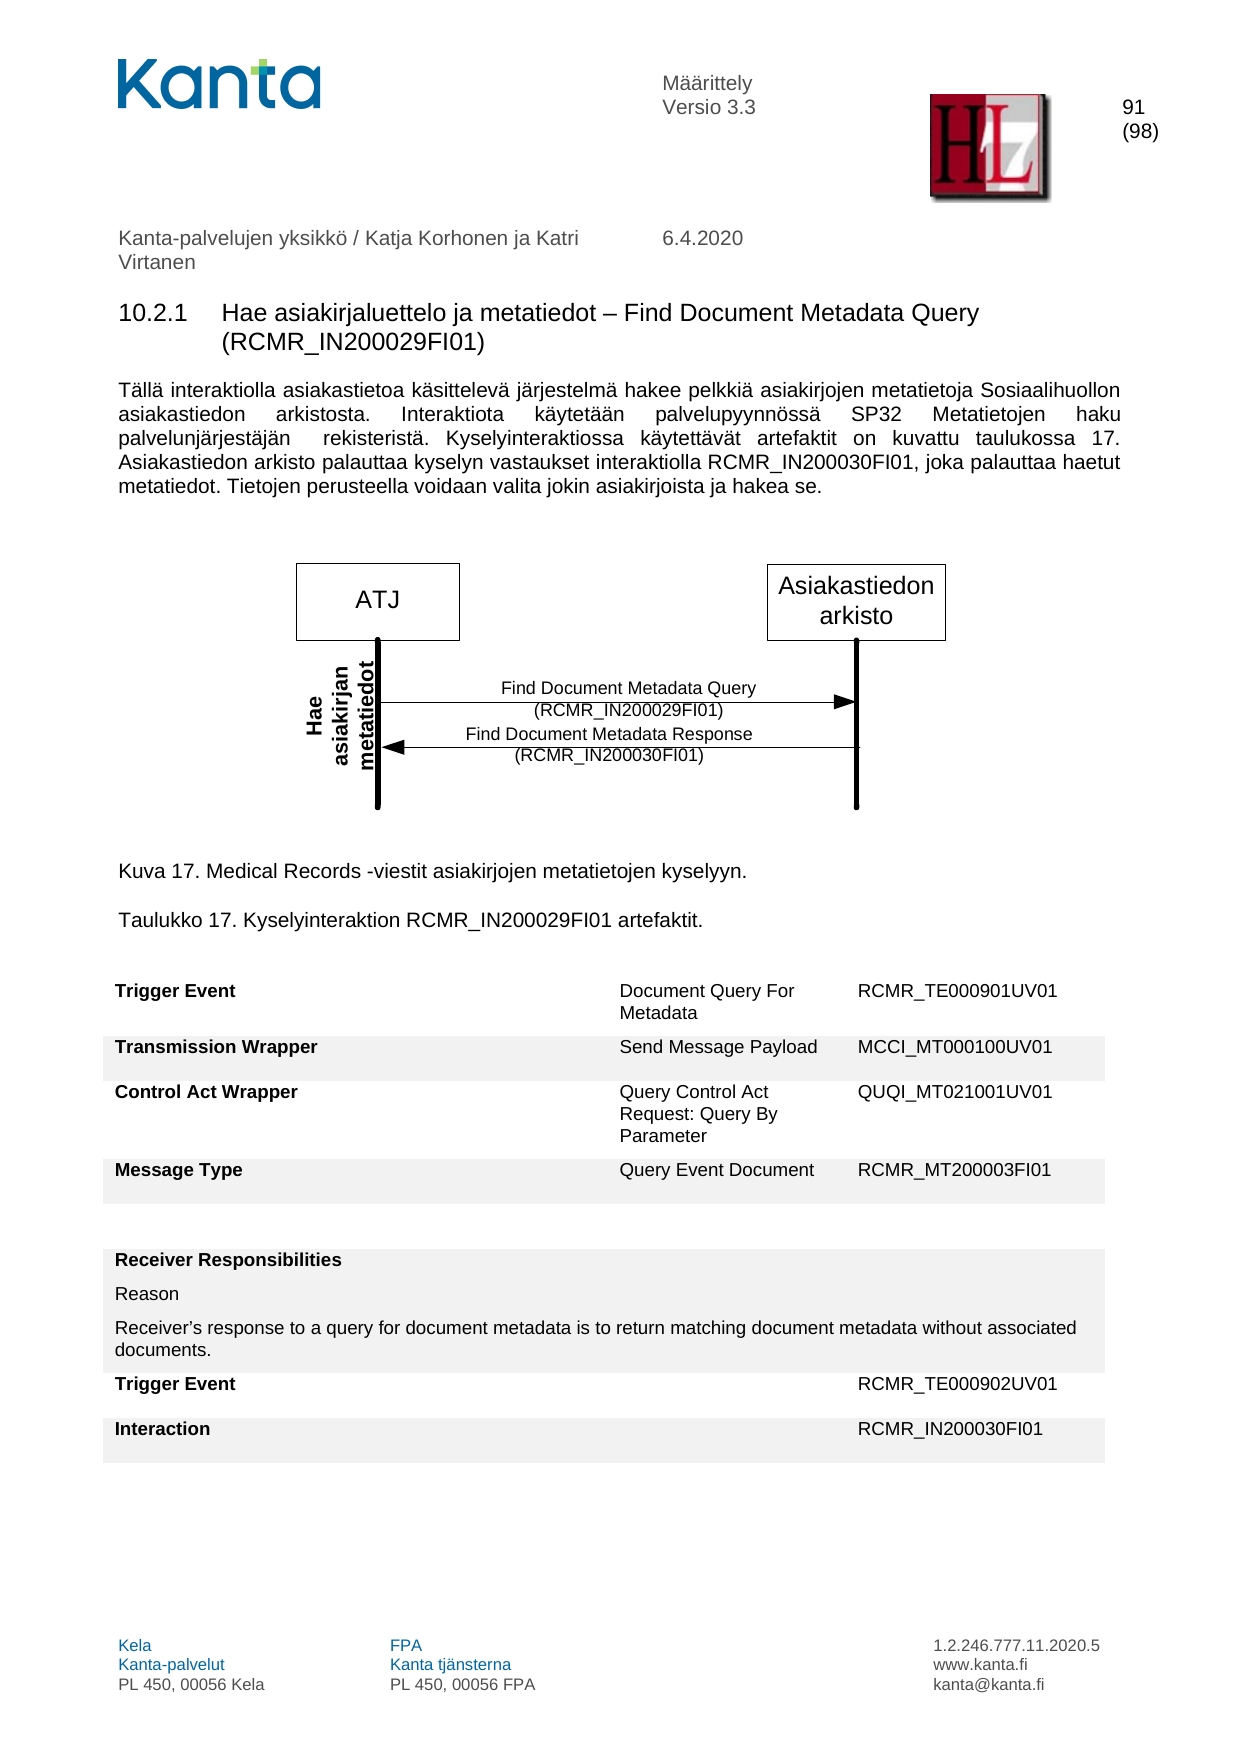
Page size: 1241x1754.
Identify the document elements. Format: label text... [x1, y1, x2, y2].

picture [118, 59, 321, 109]
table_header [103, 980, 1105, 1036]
subtitle Hae asiakirjaluettelo ja metatiedot – Find Document Metadata Query (RCMR_IN200029FI01) [118, 298, 1122, 355]
text Taulukko 17. Kyselyinteraktion RCMR_IN200029FI01 artefaktit. [118, 907, 1122, 931]
text Kuva 17. Medical Records -viestit asiakirjojen metatietojen kyselyyn. [118, 858, 1122, 882]
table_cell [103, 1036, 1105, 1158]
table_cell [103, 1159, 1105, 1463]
text Tällä interaktiolla asiakastietoa käsittelevä järjestelmä hakee pelkkiä asiakirjojen metatietoja Sosiaalihuollon asiakastiedon arkistosta. Interaktiota käytetään palvelupyynnössä SP32 Metatietojen haku palvelunjärjestäjän rekisteristä. Kyselyinteraktiossa käytettävät artefaktit on kuvattu taulukossa 17. Asiakastiedon arkisto palauttaa kyselyn vastaukset interaktiolla RCMR_IN200030FI01, joka palauttaa haetut metatiedot. Tietojen perusteella voidaan valita jokin asiakirjoista ja hakea se. [118, 378, 1122, 498]
picture [930, 94, 1053, 203]
